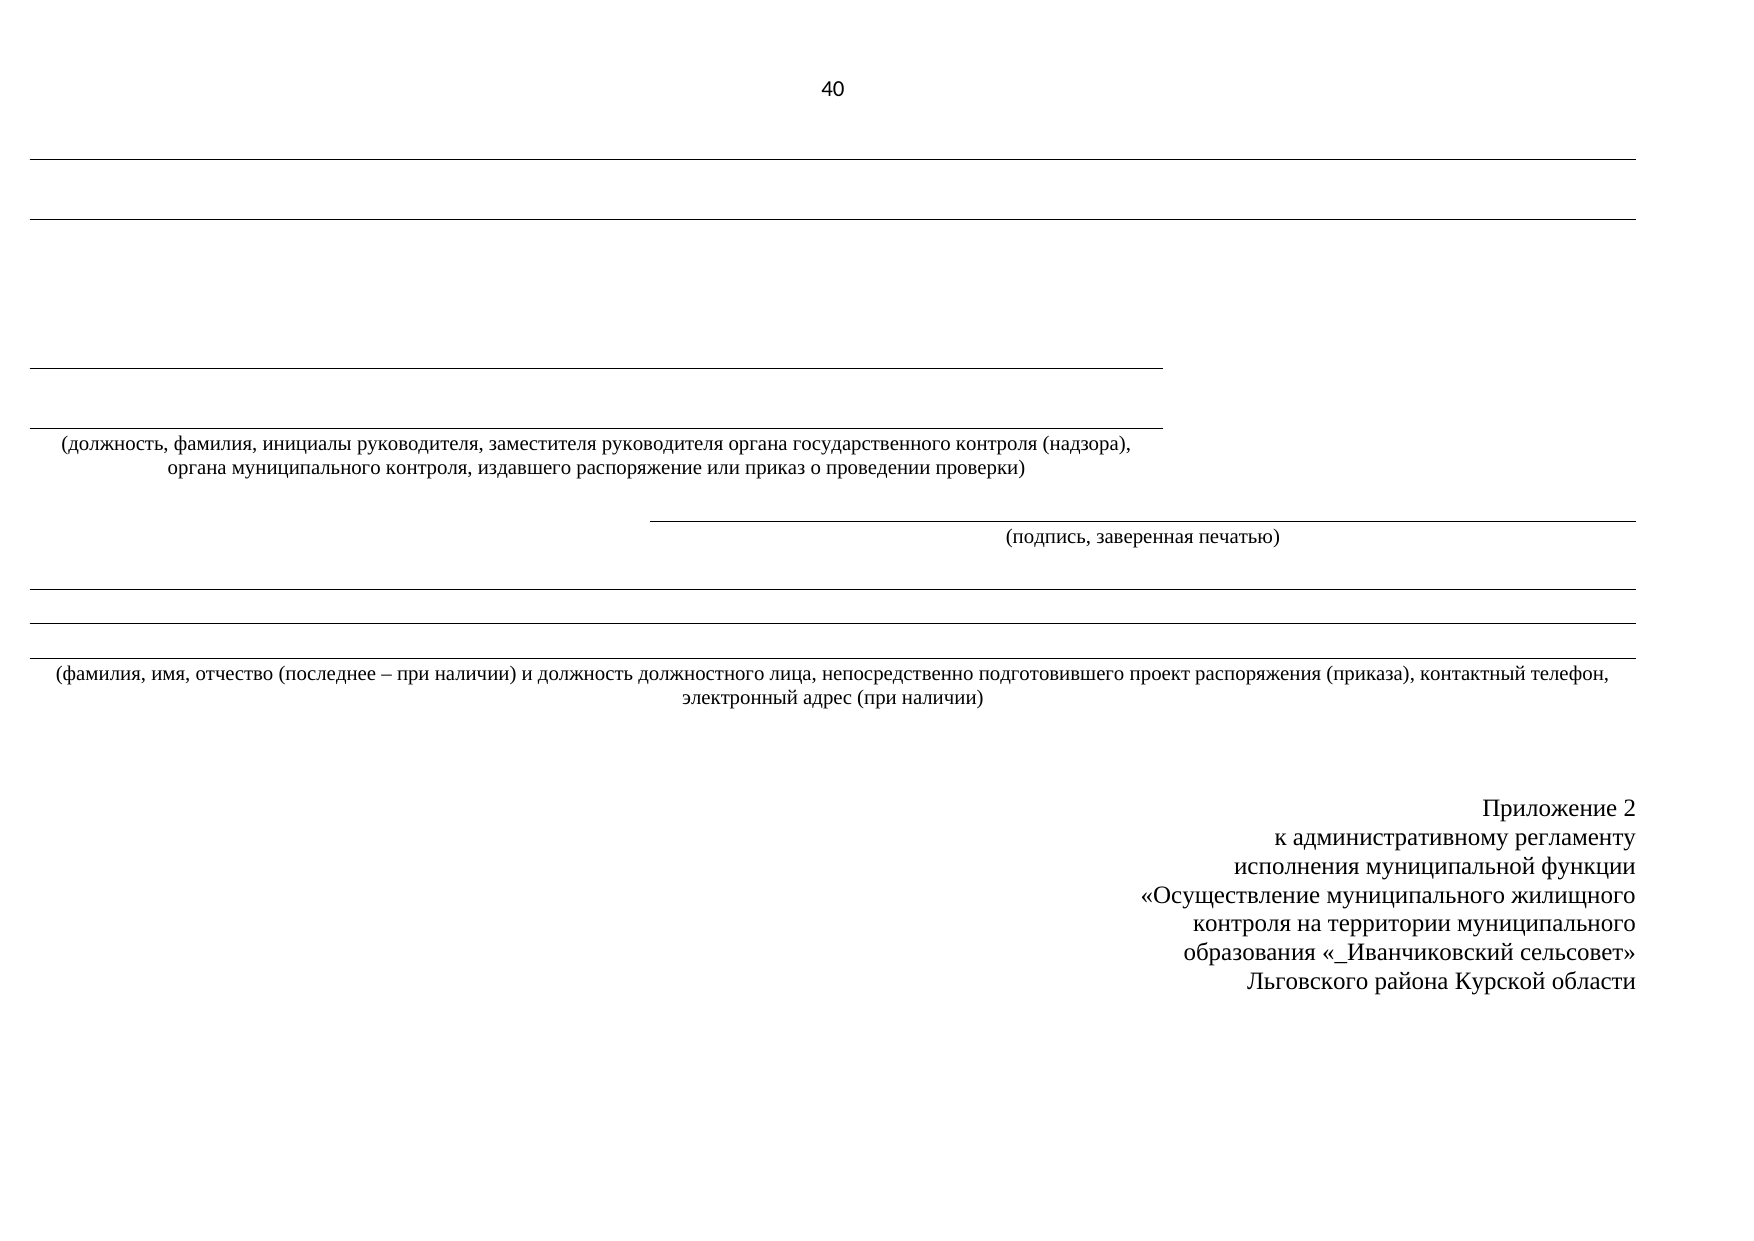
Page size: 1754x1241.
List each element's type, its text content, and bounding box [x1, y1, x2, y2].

text к административному регламенту [29, 822, 1636, 851]
text исполнения муниципальной функции [29, 851, 1636, 880]
text образования «_Иванчиковский сельсовет» [29, 937, 1636, 966]
text Льговского района Курской области [29, 966, 1636, 995]
text Приложение 2 [29, 793, 1636, 822]
text «Осуществление муниципального жилищного [29, 880, 1636, 908]
text (должность, фамилия, инициалы руководителя, заместителя руководителя органа государственного контроля (надзора), органа муниципального контроля, издавшего распоряжение или приказ о проведении проверки) [29, 429, 1163, 479]
text контроля на территории муниципального [29, 908, 1636, 937]
text (подпись, заверенная печатью) [650, 522, 1636, 548]
text (фамилия, имя, отчество (последнее – при наличии) и должность должностного лица, непосредственно подготовившего проект распоряжения (приказа), контактный телефон, электронный адрес (при наличии) [29, 659, 1636, 709]
